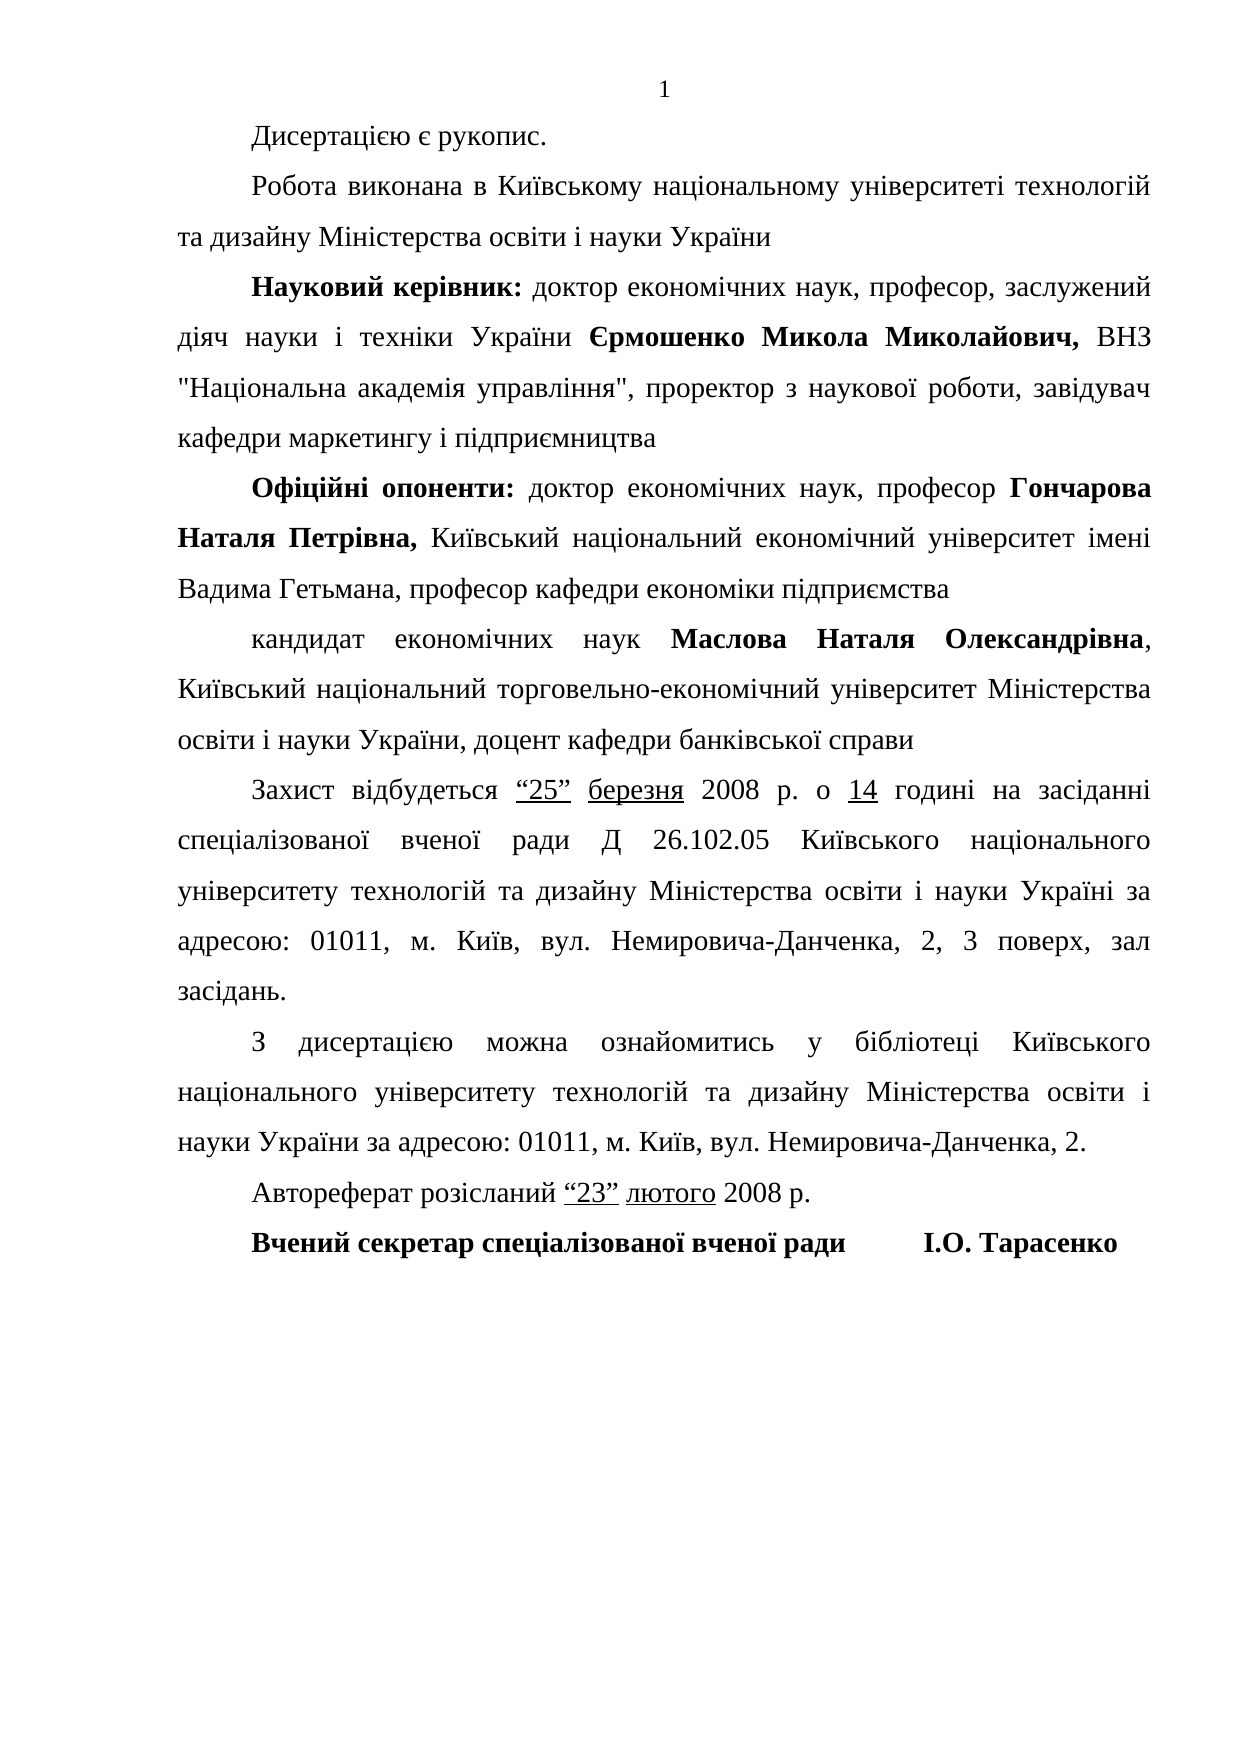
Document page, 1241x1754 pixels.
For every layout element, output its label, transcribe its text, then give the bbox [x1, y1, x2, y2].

text Офіційні опоненти: доктор економічних наук, професор Гончарова Наталя Петрівна, Київський національний економічний університет імені Вадима Гетьмана, професор кафедри економіки підприємства [177, 470, 1152, 604]
text Автореферат розісланий “23” лютого 2008 р. [177, 1175, 1152, 1208]
text кандидат економічних наук Маслова Наталя Олександрівна, Київський національний торговельно-економічний університет Міністерства освіти і науки України, доцент кафедри банківської справи [177, 621, 1152, 755]
text Науковий керівник: доктор економічних наук, професор, заслужений діяч науки і техніки України Єрмошенко Микола Миколайович, ВНЗ "Національна академія управління", проректор з наукової роботи, завідувач кафедри маркетингу і підприємництва [177, 269, 1152, 453]
text З дисертацією можна ознайомитись у бібліотеці Київського національного університету технологій та дизайну Міністерства освіти і науки України за адресою: 01011, м. Київ, вул. Немировича-Данченка, 2. [177, 1024, 1152, 1158]
text Захист відбудеться “25” березня 2008 р. о 14 годині на засіданні спеціалізованої вченої ради Д 26.102.05 Київського національного університету технологій та дизайну Міністерства освіти і науки Україні за адресою: 01011, м. Київ, вул. Немировича-Данченка, 2, 3 поверх, зал засідань. [177, 772, 1152, 1007]
text Дисертацією є рукопис. [177, 118, 1152, 152]
text Робота виконана в Київському національному університеті технологій та дизайну Міністерства освіти і науки України [177, 168, 1152, 252]
text Вчений секретар спеціалізованої вченої ради І.О. Тарасенко [177, 1225, 1152, 1258]
